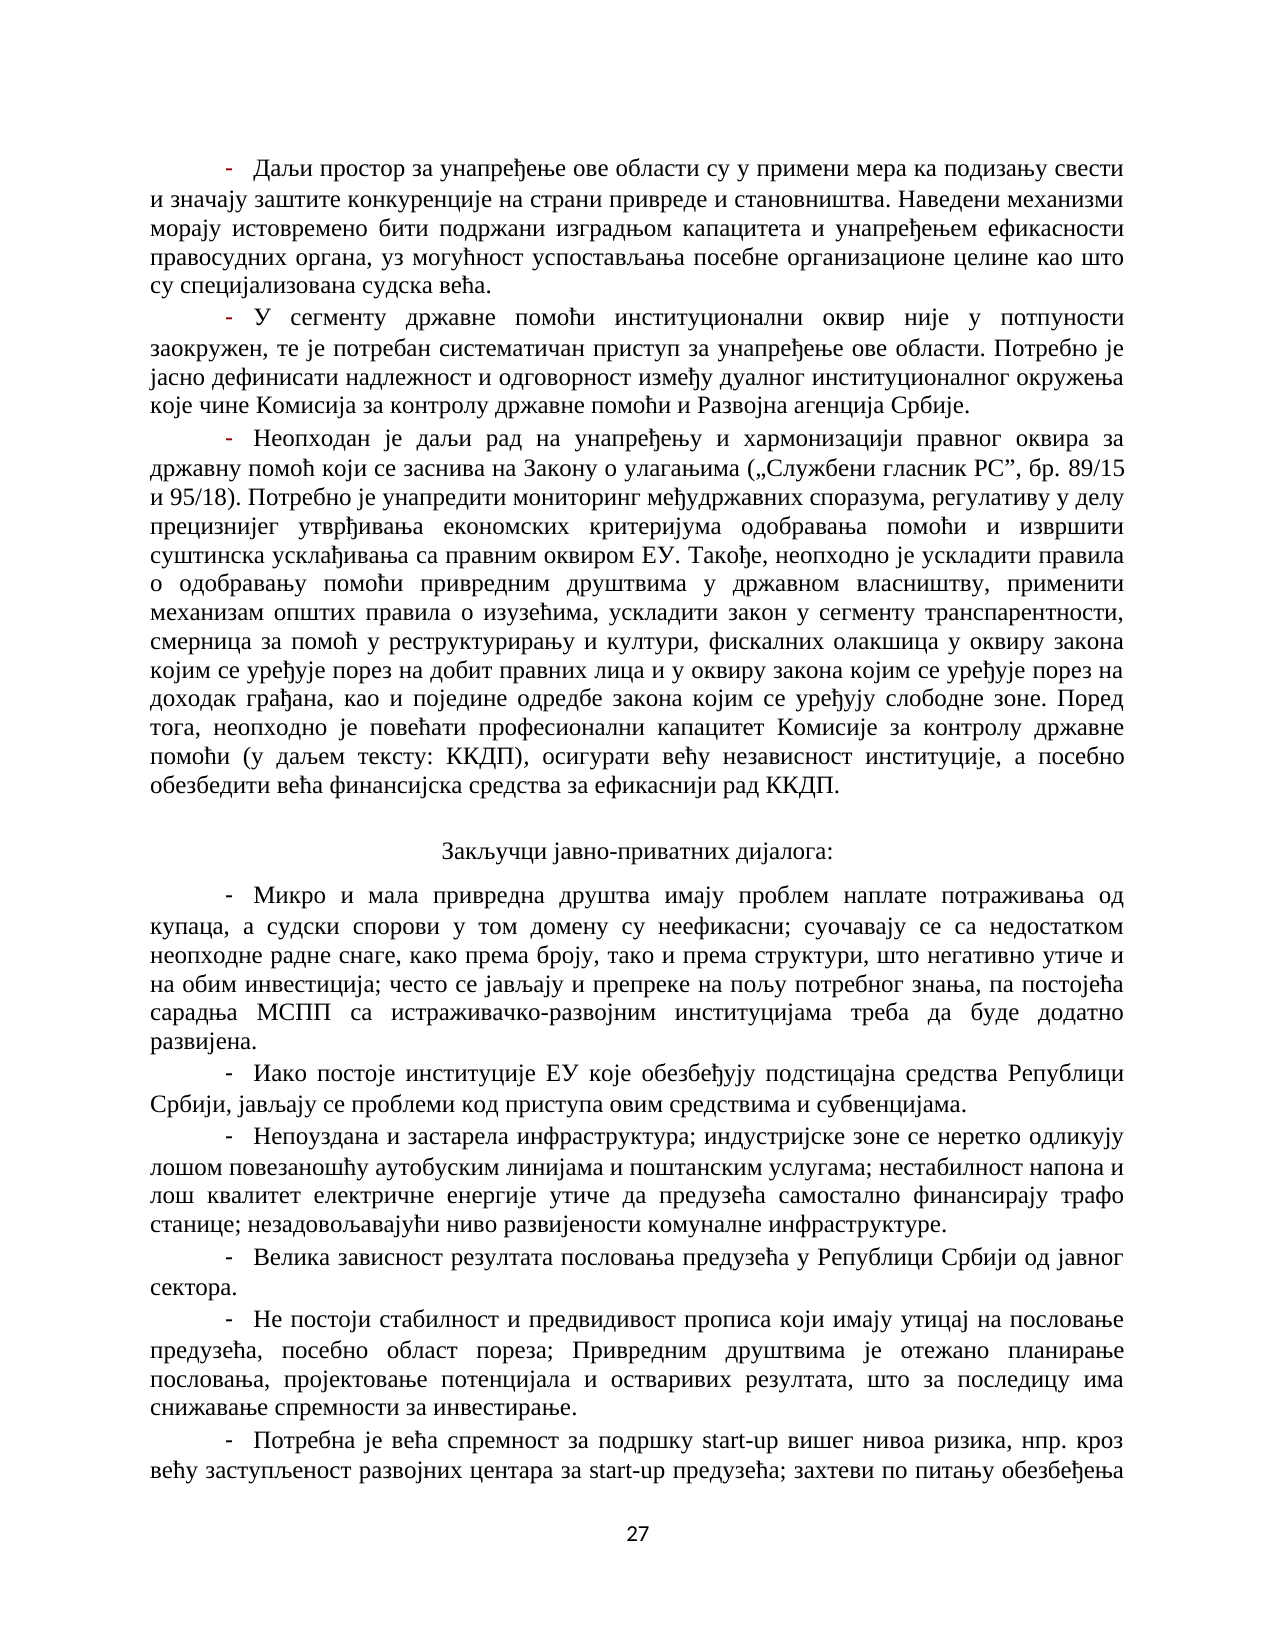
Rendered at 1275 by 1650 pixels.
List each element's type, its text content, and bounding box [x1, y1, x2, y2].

list Велика зависност резултата пословања предузећа у Републици Србији од јавног сектора. [150, 1238, 1125, 1301]
list Иако постоје институције ЕУ које обезбеђују подстицајна средства Републици Србији, јављају се проблеми код приступа овим средствима и субвенцијама. [150, 1055, 1125, 1118]
list Не постоји стабилност и предвидивост прописа који имају утицај на пословање предузећа, посебно област пореза; Привредним друштвима је отежано планирање пословања, пројектовање потенцијала и остваривих резултата, што за последицу има снижавање спремности за инвестирање. [150, 1301, 1125, 1421]
list Даљи простор за унапређење ове области су у примени мера ка подизању свести и значају заштите конкуренције на страни привреде и становништва. Наведени механизми морају истовремено бити подржани изградњом капацитета и унапређењем ефикасности правосудних органа, уз могућност успостављања посебне организационе целине као што су специјализована судска већа. [150, 150, 1125, 299]
list Непоуздана и застарела инфраструктура; индустријске зоне се неретко одликују лошом повезаношћу аутобуским линијама и поштанским услугама; нестабилност напона и лош квалитет електричне енергије утиче да предузећа самостално финансирају трафо станице; незадовољавајући ниво развијености комуналне инфраструктуре. [150, 1118, 1125, 1238]
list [150, 1421, 1125, 1484]
list У сегменту државне помоћи институционални оквир није у потпуности заокружен, те је потребан систематичан приступ за унапређење ове области. Потребно је јасно дефинисати надлежност и одговорност између дуалног институционалног окружења које чине Комисија за контролу државне помоћи и Развојна агенција Србије. [150, 299, 1125, 419]
list Неопходан је даљи рад на унапређењу и хармонизацији правног оквира за државну помоћ који се заснива на Закону о улагањима („Службени гласник РС”, бр. 89/15 и 95/18). Потребно је унапредити мониторинг међудржавних споразума, регулативу у делу прецизнијег утврђивања економских критеријума одобравања помоћи и извршити суштинска усклађивања са правним оквиром ЕУ. Такође, неопходно је ускладити правила о одобравању помоћи привредним друштвима у државном власништву, применити механизам општих правила о изузећима, ускладити закон у сегменту транспарентности, смерница за помоћ у реструктурирању и култури, фискалних олакшица у оквиру закона којим се уређује порез на добит правних лица и у оквиру закона којим се уређује порез на доходак грађана, као и поједине одредбе закона којим се уређују слободне зоне. Поред тога, неопходно је повећати професионални капацитет Комисије за контролу државне помоћи (у даљем тексту: ККДП), осигурати већу независност институције, а посебно обезбедити већа финансијска средства за ефикаснији рад ККДП. [150, 419, 1125, 798]
subtitle Закључци јавно-приватних дијалога: [150, 836, 1125, 865]
list Микро и мала привредна друштва имају проблем наплате потраживања од купаца, а судски спорови у том домену су неефикасни; суочавају се са недостатком неопходне радне снаге, како према броју, тако и према структури, што негативно утиче и на обим инвестиција; често се јављају и препреке на пољу потребног знања, па постојећа сарадња МСПП са истраживачко-развојним институцијама треба да буде додатно развијена. [150, 877, 1125, 1055]
